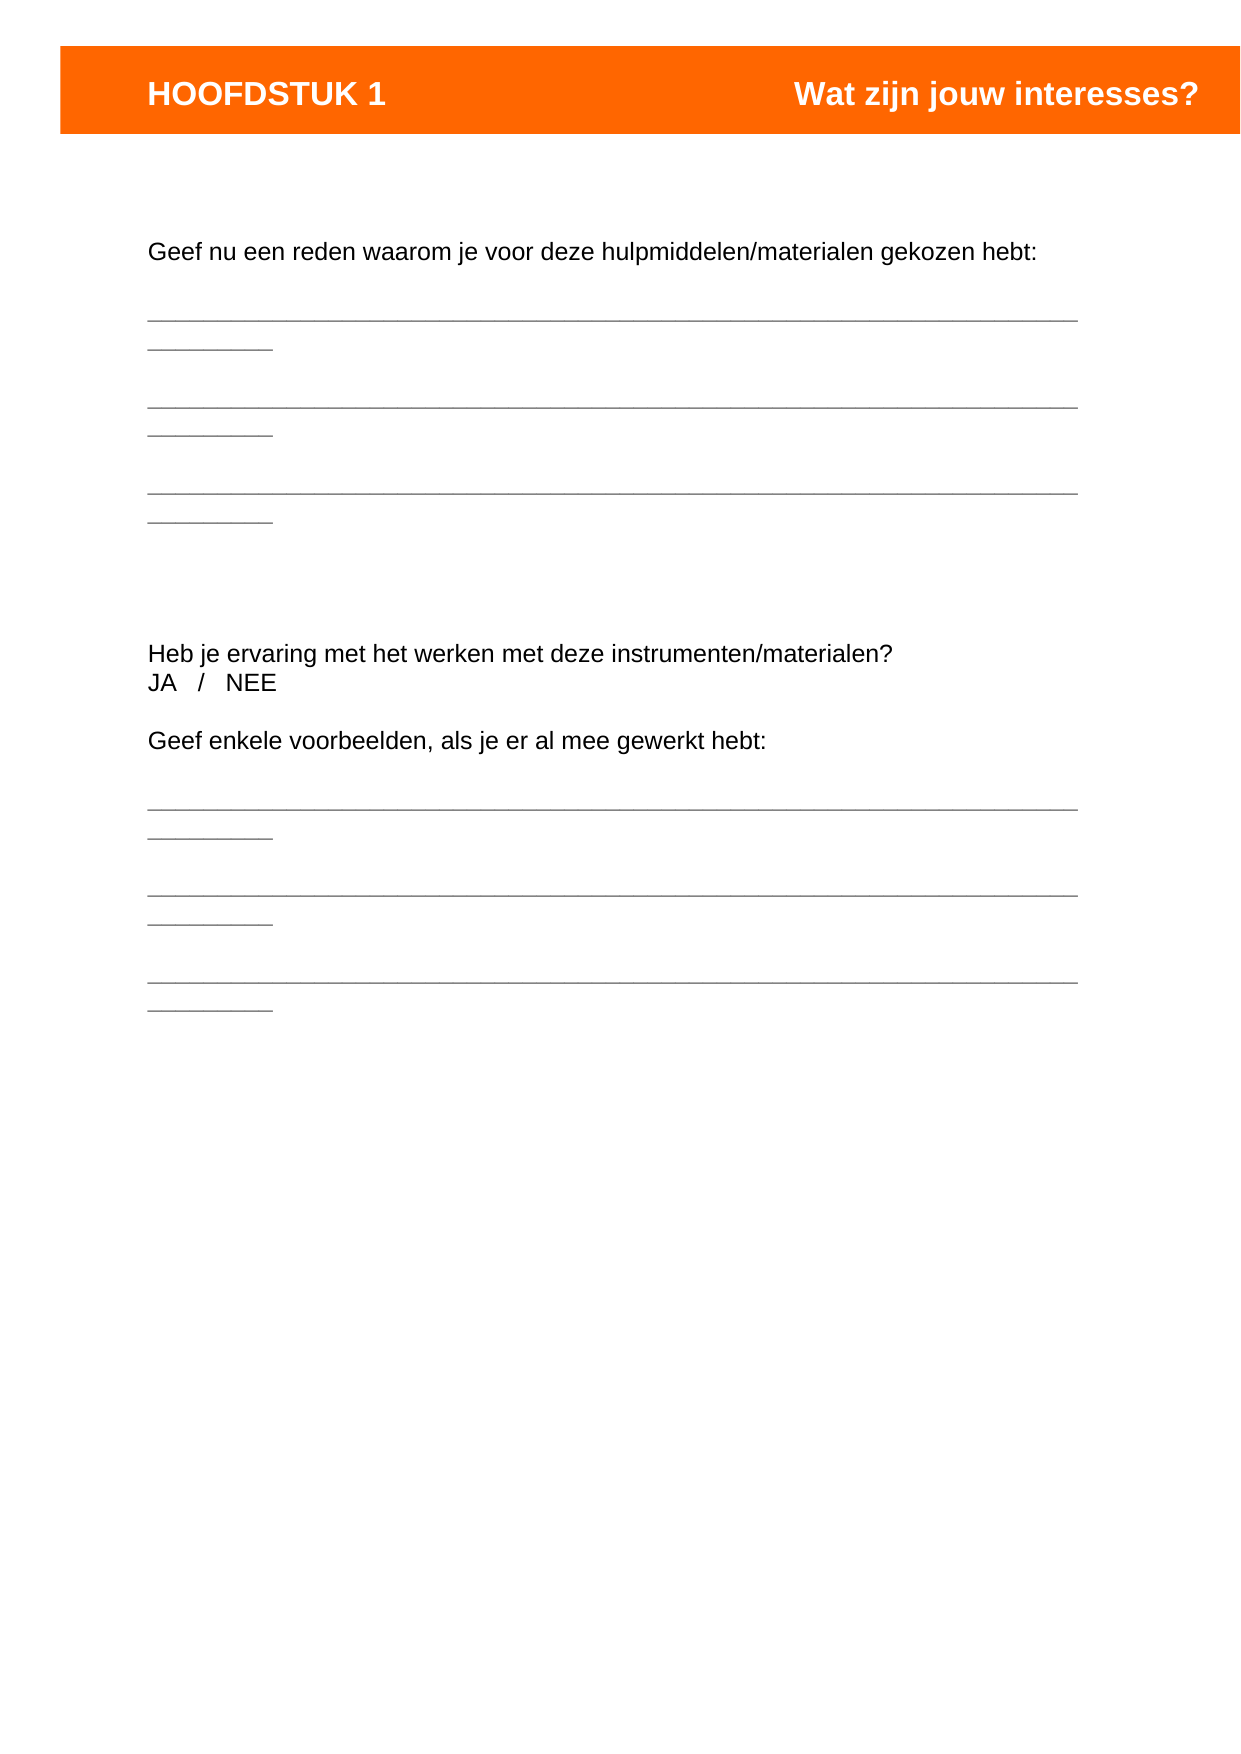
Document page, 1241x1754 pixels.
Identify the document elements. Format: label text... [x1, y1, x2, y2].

text ____________________________________________________________________________ [148, 381, 1093, 438]
text ____________________________________________________________________________ [148, 783, 1093, 841]
text Geef nu een reden waarom je voor deze hulpmiddelen/materialen gekozen hebt: [148, 237, 1093, 266]
text Heb je ervaring met het werken met deze instrumenten/materialen? JA / NEE [148, 639, 1093, 697]
text ____________________________________________________________________________ [148, 869, 1093, 927]
text ____________________________________________________________________________ [148, 956, 1093, 1013]
text Geef enkele voorbeelden, als je er al mee gewerkt hebt: [148, 726, 1093, 754]
text ____________________________________________________________________________ [148, 467, 1093, 524]
text ____________________________________________________________________________ [148, 294, 1093, 352]
